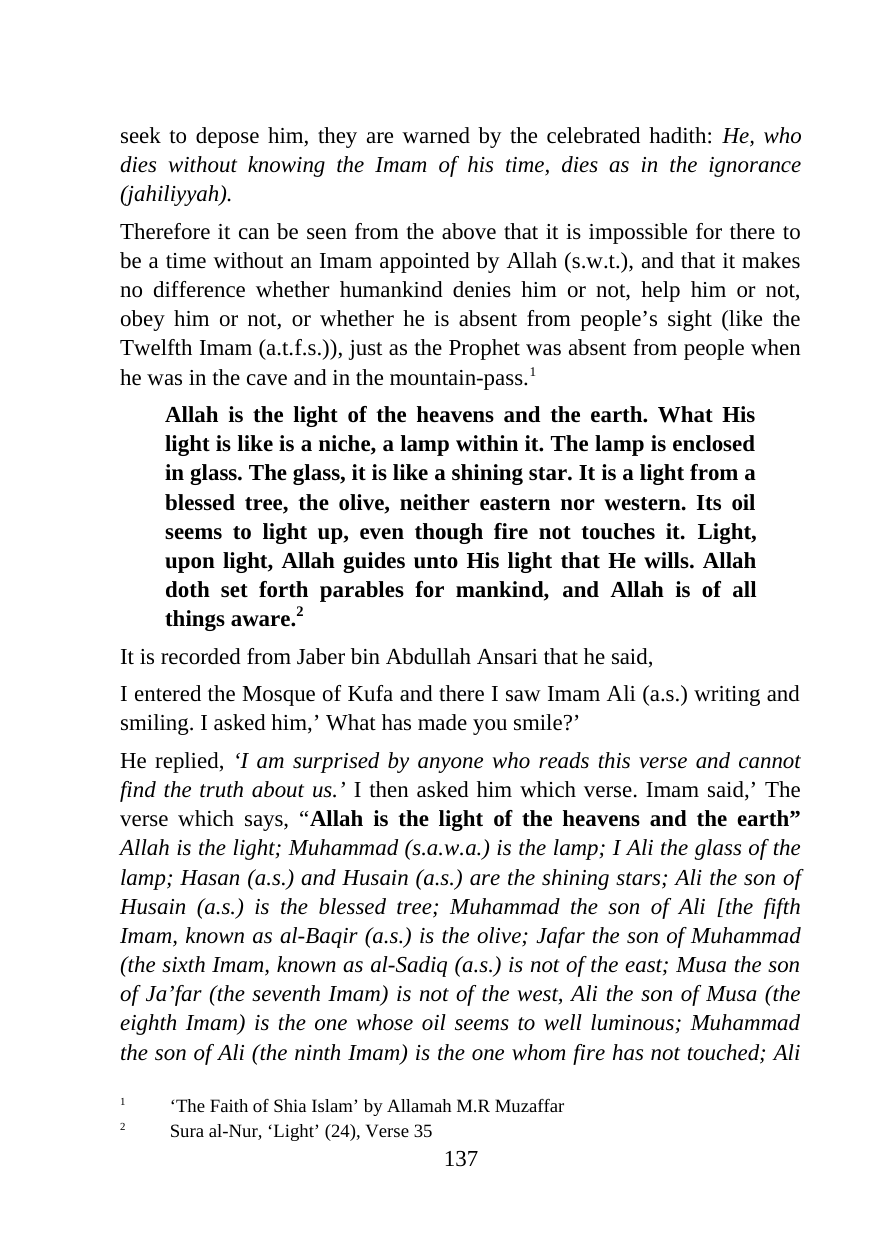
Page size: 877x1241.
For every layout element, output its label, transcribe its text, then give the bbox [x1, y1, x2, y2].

text Therefore it can be seen from the above that it is impossible for there to be a time without an Imam appointed by Allah (s.w.t.), and that it makes no difference whether humankind denies him or not, help him or not, obey him or not, or whether he is absent from people’s sight (like the Twelfth Imam (a.t.f.s.)), just as the Prophet was absent from people when he was in the cave and in the mountain-pass. [120, 216, 802, 391]
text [120, 745, 802, 1066]
text Allah is the light of the heavens and the earth. What His light is like is a niche, a lamp within it. The lamp is enclosed in glass. The glass, it is like a shining star. It is a light from a blessed tree, the olive, neither eastern nor western. Its oil seems to light up, even though fire not touches it. Light, upon light, Allah guides unto His light that He wills. Allah doth set forth parables for mankind, and Allah is of all things aware. [165, 399, 757, 632]
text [120, 120, 802, 207]
text It is recorded from Jaber bin Abdullah Ansari that he said, [120, 641, 802, 670]
text I entered the Mosque of Kufa and there I saw Imam Ali (a.s.) writing and smiling. I asked him,’ What has made you smile?’ [120, 678, 802, 737]
